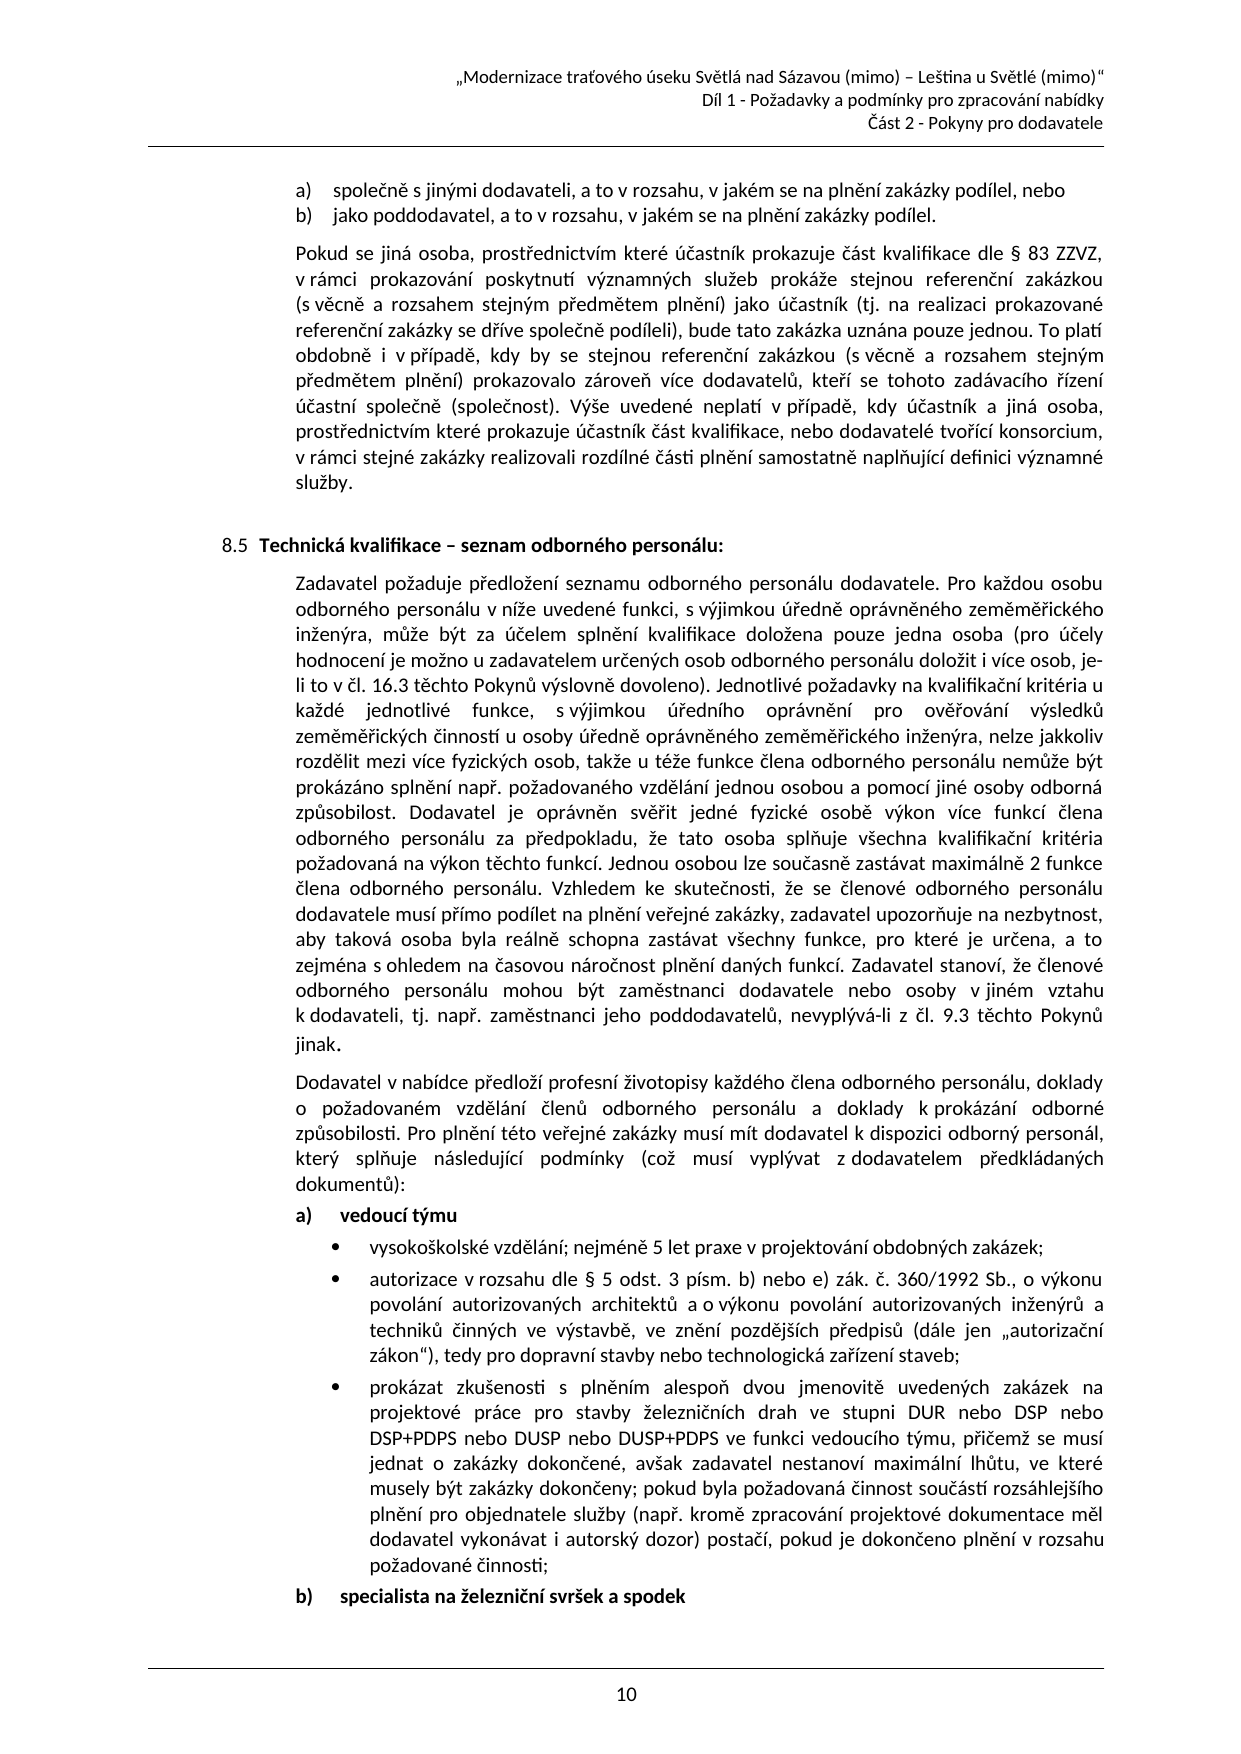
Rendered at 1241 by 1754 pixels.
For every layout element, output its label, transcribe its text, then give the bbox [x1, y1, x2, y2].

text Dodavatel v nabídce předloží profesní životopisy každého člena odborného personálu, doklady o požadovaném vzdělání členů odborného personálu a doklady k prokázání odborné způsobilosti. Pro plnění této veřejné zakázky musí mít dodavatel k dispozici odborný personál, který splňuje následující podmínky (což musí vyplývat z dodavatelem předkládaných dokumentů): [295, 1069, 1104, 1196]
list jako poddodavatel, a to v rozsahu, v jakém se na plnění zakázky podílel. [295, 203, 1104, 228]
list vedoucí týmu [295, 1203, 1104, 1228]
list vysokoškolské vzdělání; nejméně 5 let praxe v projektování obdobných zakázek; [332, 1234, 1104, 1260]
list Technická kvalifikace – seznam odborného personálu: [222, 533, 1104, 558]
list autorizace v rozsahu dle § 5 odst. 3 písm. b) nebo e) zák. č. 360/1992 Sb., o výkonu povolání autorizovaných architektů a o výkonu povolání autorizovaných inženýrů a techniků činných ve výstavbě, ve znění pozdějších předpisů (dále jen „autorizační zákon“), tedy pro dopravní stavby nebo technologická zařízení staveb; [332, 1266, 1104, 1368]
list společně s jinými dodavateli, a to v rozsahu, v jakém se na plnění zakázky podílel, nebo [295, 177, 1104, 203]
list specialista na železniční svršek a spodek [295, 1583, 1104, 1609]
list prokázat zkušenosti s plněním alespoň dvou jmenovitě uvedených zakázek na projektové práce pro stavby železničních drah ve stupni DUR nebo DSP nebo DSP+PDPS nebo DUSP nebo DUSP+PDPS ve funkci vedoucího týmu, přičemž se musí jednat o zakázky dokončené, avšak zadavatel nestanoví maximální lhůtu, ve které musely být zakázky dokončeny; pokud byla požadovaná činnost součástí rozsáhlejšího plnění pro objednatele služby (např. kromě zpracování projektové dokumentace měl dodavatel vykonávat i autorský dozor) postačí, pokud je dokončeno plnění v rozsahu požadované činnosti; [332, 1374, 1104, 1577]
text Pokud se jiná osoba, prostřednictvím které účastník prokazuje část kvalifikace dle § 83 ZZVZ, v rámci prokazování poskytnutí významných služeb prokáže stejnou referenční zakázkou (s věcně a rozsahem stejným předmětem plnění) jako účastník (tj. na realizaci prokazované referenční zakázky se dříve společně podíleli), bude tato zakázka uznána pouze jednou. To platí obdobně i v případě, kdy by se stejnou referenční zakázkou (s věcně a rozsahem stejným předmětem plnění) prokazovalo zároveň více dodavatelů, kteří se tohoto zadávacího řízení účastní společně (společnost). Výše uvedené neplatí v případě, kdy účastník a jiná osoba, prostřednictvím které prokazuje účastník část kvalifikace, nebo dodavatelé tvořící konsorcium, v rámci stejné zakázky realizovali rozdílné části plnění samostatně naplňující definici významné služby. [295, 241, 1104, 495]
text Zadavatel požaduje předložení seznamu odborného personálu dodavatele. Pro každou osobu odborného personálu v níže uvedené funkci, s výjimkou úředně oprávněného zeměměřického inženýra, může být za účelem splnění kvalifikace doložena pouze jedna osoba (pro účely hodnocení je možno u zadavatelem určených osob odborného personálu doložit i více osob, je-li to v čl. 16.3 těchto Pokynů výslovně dovoleno). Jednotlivé požadavky na kvalifikační kritéria u každé jednotlivé funkce, s výjimkou úředního oprávnění pro ověřování výsledků zeměměřických činností u osoby úředně oprávněného zeměměřického inženýra, nelze jakkoliv rozdělit mezi více fyzických osob, takže u téže funkce člena odborného personálu nemůže být prokázáno splnění např. požadovaného vzdělání jednou osobou a pomocí jiné osoby odborná způsobilost. Dodavatel je oprávněn svěřit jedné fyzické osobě výkon více funkcí člena odborného personálu za předpokladu, že tato osoba splňuje všechna kvalifikační kritéria požadovaná na výkon těchto funkcí. Jednou osobou lze současně zastávat maximálně 2 funkce člena odborného personálu. Vzhledem ke skutečnosti, že se členové odborného personálu dodavatele musí přímo podílet na plnění veřejné zakázky, zadavatel upozorňuje na nezbytnost, aby taková osoba byla reálně schopna zastávat všechny funkce, pro které je určena, a to zejména s ohledem na časovou náročnost plnění daných funkcí. Zadavatel stanoví, že členové odborného personálu mohou být zaměstnanci dodavatele nebo osoby v jiném vztahu k dodavateli, tj. např. zaměstnanci jeho poddodavatelů, nevyplývá-li z čl. 9.3 těchto Pokynů jinak. [295, 571, 1104, 1057]
